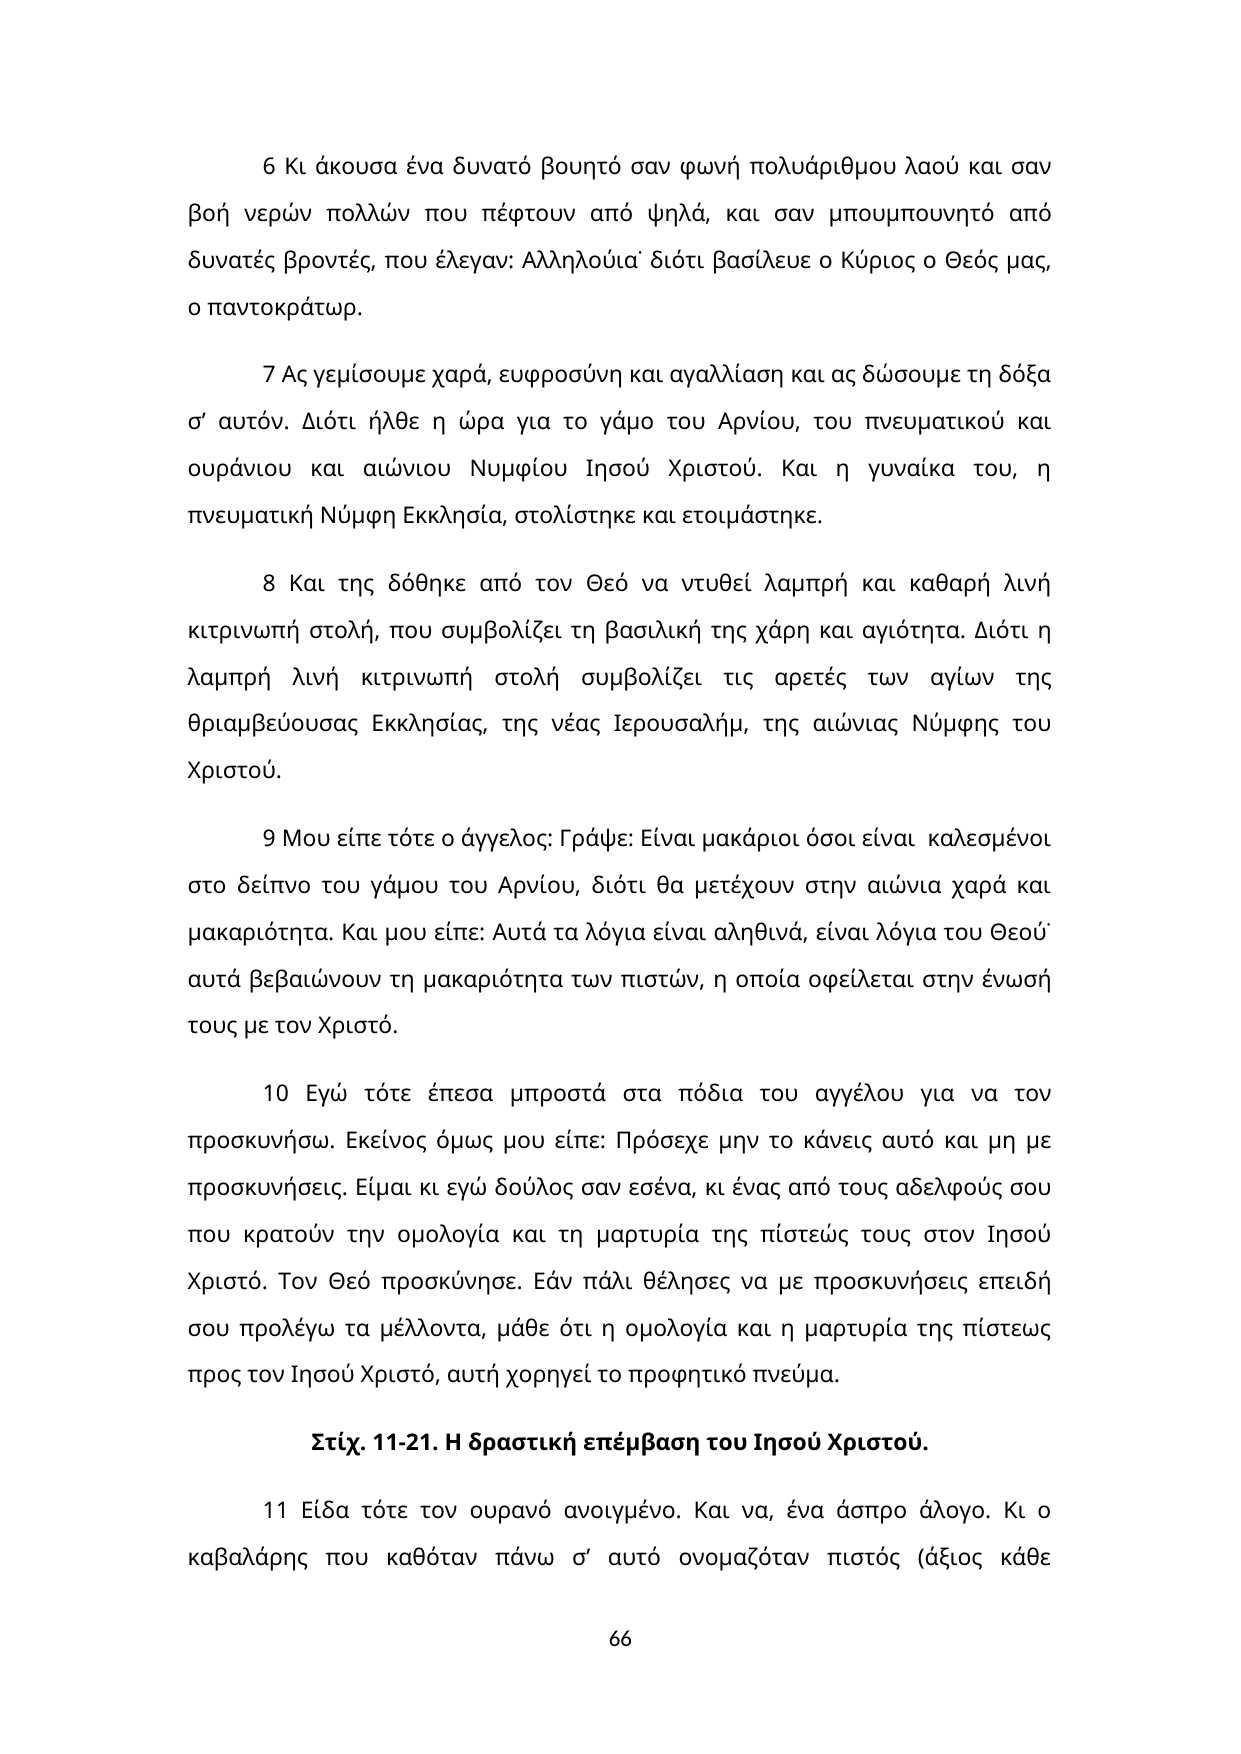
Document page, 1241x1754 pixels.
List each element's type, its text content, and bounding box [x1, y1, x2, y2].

text 8 Και της δόθηκε από τον Θεό να ντυθεί λαμπρή και καθαρή λινή κιτρινωπή στολή, που συμβολίζει τη βασιλική της χάρη και αγιότητα. Διότι η λαμπρή λινή κιτρινωπή στολή συμβολίζει τις αρετές των αγίων της θριαμβεύουσας Εκκλησίας, της νέας Ιερουσαλήμ, της αιώνιας Νύμφης του Χριστού. [187, 567, 1053, 785]
text 7 Ας γεμίσουμε χαρά, ευφροσύνη και αγαλλίαση και ας δώσουμε τη δόξα σ’ αυτόν. Διότι ήλθε η ώρα για το γάμο του Αρνίου, του πνευματικού και ουράνιου και αιώνιου Νυμφίου Ιησού Χριστού. Και η γυναίκα του, η πνευματική Νύμφη Εκκλησία, στολίστηκε και ετοιμάστηκε. [187, 358, 1053, 530]
text 10 Εγώ τότε έπεσα μπροστά στα πόδια του αγγέλου για να τον προσκυνήσω. Εκείνος όμως μου είπε: Πρόσεχε μην το κάνεις αυτό και μη με προσκυνήσεις. Είμαι κι εγώ δούλος σαν εσένα, κι ένας από τους αδελφούς σου που κρατούν την ομολογία και τη μαρτυρία της πίστεώς τους στον Ιησού Χριστό. Τον Θεό προσκύνησε. Εάν πάλι θέλησες να με προσκυνήσεις επειδή σου προλέγω τα μέλλοντα, μάθε ότι η ομολογία και η μαρτυρία της πίστεως προς τον Ιησού Χριστό, αυτή χορηγεί το προφητικό πνεύμα. [187, 1077, 1053, 1389]
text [187, 1494, 1053, 1572]
text Στίχ. 11-21. Η δραστική επέμβαση του Ιησού Χριστού. [187, 1426, 1053, 1457]
text 9 Μου είπε τότε ο άγγελος: Γράψε: Είναι μακάριοι όσοι είναι καλεσμένοι στο δείπνο του γάμου του Αρνίου, διότι θα μετέχουν στην αιώνια χαρά και μακαριότητα. Και μου είπε: Αυτά τα λόγια είναι αληθινά, είναι λόγια του Θεού˙ αυτά βεβαιώνουν τη μακαριότητα των πιστών, η οποία οφείλεται στην ένωσή τους με τον Χριστό. [187, 822, 1053, 1041]
text 6 Κι άκουσα ένα δυνατό βουητό σαν φωνή πολυάριθμου λαού και σαν βοή νερών πολλών που πέφτουν από ψηλά, και σαν μπουμπουνητό από δυνατές βροντές, που έλεγαν: Αλληλούια˙ διότι βασίλευε ο Κύριος ο Θεός μας, ο παντοκράτωρ. [187, 150, 1053, 322]
